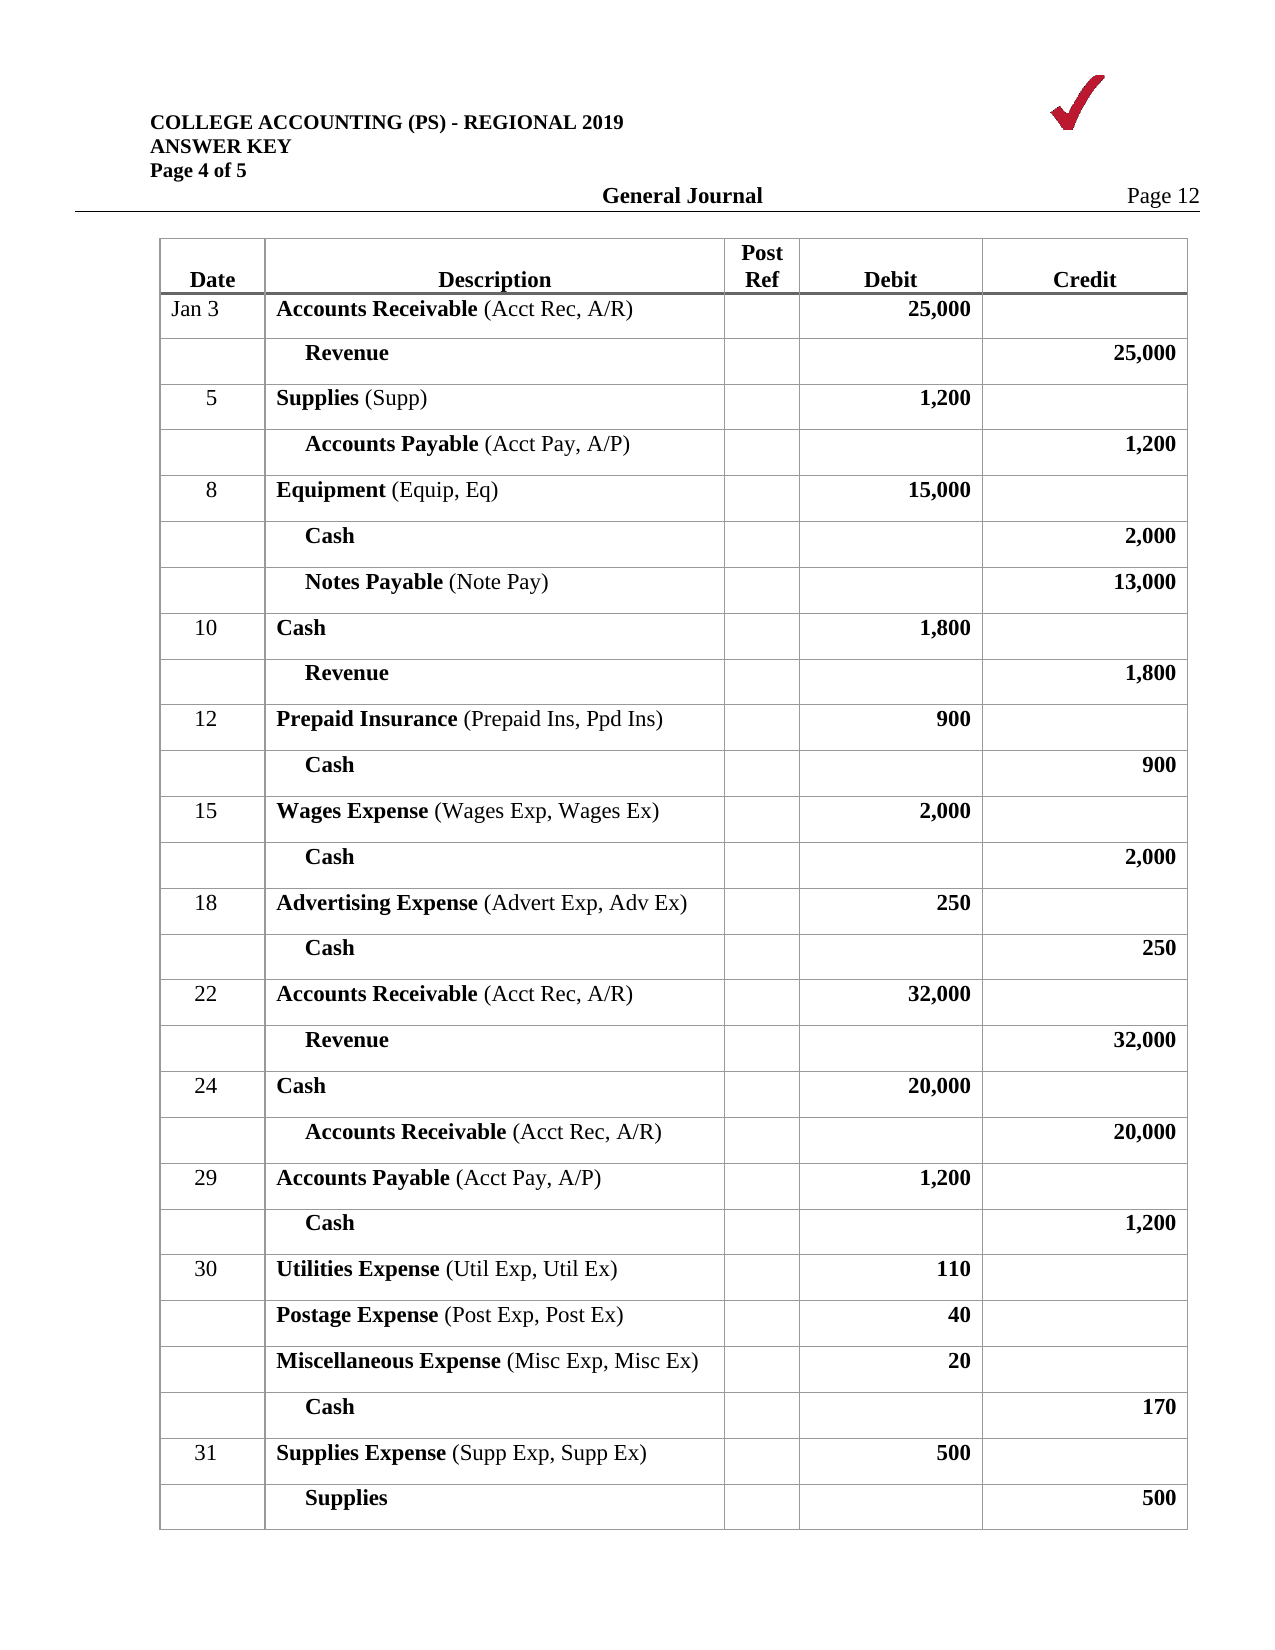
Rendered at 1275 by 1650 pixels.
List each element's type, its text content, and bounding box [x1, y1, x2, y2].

table_cell 15,000 [800, 476, 982, 521]
table_header Credit [983, 239, 1187, 292]
table_cell [983, 385, 1187, 429]
table_header Post Ref [725, 239, 799, 292]
table_cell Miscellaneous Expense (Misc Exp, Misc Ex) [266, 1347, 724, 1392]
table_cell Cash [266, 935, 724, 979]
table_cell Cash [266, 614, 724, 658]
table_cell 5 [161, 385, 264, 429]
table_cell [983, 614, 1187, 658]
table_cell [983, 797, 1187, 842]
table_cell [800, 522, 982, 567]
table_cell [725, 1347, 799, 1392]
table_cell [161, 1393, 264, 1438]
table_cell [725, 339, 799, 383]
table_cell [725, 1118, 799, 1163]
table_cell [725, 1164, 799, 1208]
table_cell [161, 339, 264, 383]
table_cell [725, 660, 799, 704]
table_cell Jan 3 [161, 295, 264, 338]
table_cell [725, 935, 799, 979]
table_cell [725, 1255, 799, 1300]
table_cell [983, 1301, 1187, 1346]
table_cell 8 [161, 476, 264, 521]
table_header Debit [800, 239, 982, 292]
table_cell 1,800 [800, 614, 982, 658]
table_cell [725, 1072, 799, 1117]
table_cell 170 [983, 1393, 1187, 1438]
table_cell [725, 843, 799, 888]
picture [1050, 75, 1105, 130]
table_cell 20 [800, 1347, 982, 1392]
table_cell [725, 614, 799, 658]
table_cell Accounts Receivable (Acct Rec, A/R) [266, 980, 724, 1025]
table_cell [161, 1347, 264, 1392]
table_header Description [266, 239, 724, 292]
table_cell [983, 980, 1187, 1025]
table_cell Cash [266, 1393, 724, 1438]
table_cell 22 [161, 980, 264, 1025]
table_cell [725, 889, 799, 933]
table_cell Advertising Expense (Advert Exp, Adv Ex) [266, 889, 724, 933]
table_cell 13,000 [983, 568, 1187, 613]
table_cell 15 [161, 797, 264, 842]
table_cell 29 [161, 1164, 264, 1208]
table_cell Cash [266, 751, 724, 796]
table_cell [725, 751, 799, 796]
table_cell 20,000 [800, 1072, 982, 1117]
table_cell [161, 1210, 264, 1254]
table_cell 25,000 [983, 339, 1187, 383]
table_cell [161, 1485, 264, 1529]
table_cell Postage Expense (Post Exp, Post Ex) [266, 1301, 724, 1346]
table_cell [983, 705, 1187, 750]
table_cell Supplies Expense (Supp Exp, Supp Ex) [266, 1439, 724, 1483]
table_cell 32,000 [800, 980, 982, 1025]
table_cell [161, 1026, 264, 1071]
table_cell Cash [266, 1072, 724, 1117]
table_cell 1,200 [800, 385, 982, 429]
table_cell [161, 843, 264, 888]
table_cell [161, 1118, 264, 1163]
table_cell 1,800 [983, 660, 1187, 704]
table_cell Accounts Payable (Acct Pay, A/P) [266, 1164, 724, 1208]
table_cell [800, 843, 982, 888]
table_cell [983, 1072, 1187, 1117]
table_cell Accounts Receivable (Acct Rec, A/R) [266, 1118, 724, 1163]
table_cell [983, 889, 1187, 933]
table_cell [725, 385, 799, 429]
table_cell [800, 339, 982, 383]
table_cell 25,000 [800, 295, 982, 338]
table_cell Prepaid Insurance (Prepaid Ins, Ppd Ins) [266, 705, 724, 750]
table_cell Accounts Receivable (Acct Rec, A/R) [266, 295, 724, 338]
table_cell [725, 568, 799, 613]
table_cell 20,000 [983, 1118, 1187, 1163]
table_cell 2,000 [800, 797, 982, 842]
table_cell [725, 980, 799, 1025]
table_cell Revenue [266, 1026, 724, 1071]
table_cell [983, 1347, 1187, 1392]
table_cell [161, 568, 264, 613]
table_cell 18 [161, 889, 264, 933]
table_cell [800, 1393, 982, 1438]
table_cell [725, 430, 799, 475]
table_cell 40 [800, 1301, 982, 1346]
table_cell [800, 1485, 982, 1529]
table_cell [161, 1301, 264, 1346]
table_cell 1,200 [800, 1164, 982, 1208]
table_cell Supplies [266, 1485, 724, 1529]
table_cell [983, 1255, 1187, 1300]
table_cell [725, 1026, 799, 1071]
table_cell [725, 797, 799, 842]
table_cell Supplies (Supp) [266, 385, 724, 429]
table_cell [725, 1439, 799, 1483]
table_cell [983, 295, 1187, 338]
table_cell 30 [161, 1255, 264, 1300]
table_cell Wages Expense (Wages Exp, Wages Ex) [266, 797, 724, 842]
table_cell [725, 1485, 799, 1529]
table_cell [800, 1026, 982, 1071]
table_cell [161, 660, 264, 704]
table_cell Cash [266, 843, 724, 888]
table_cell 1,200 [983, 1210, 1187, 1254]
table_cell [161, 430, 264, 475]
table_cell Accounts Payable (Acct Pay, A/P) [266, 430, 724, 475]
table_cell Cash [266, 1210, 724, 1254]
table_cell 500 [983, 1485, 1187, 1529]
table_cell [725, 1301, 799, 1346]
table_cell [800, 1210, 982, 1254]
table_cell Cash [266, 522, 724, 567]
table_cell [800, 430, 982, 475]
table_cell 900 [983, 751, 1187, 796]
table_cell 110 [800, 1255, 982, 1300]
table_cell [800, 1118, 982, 1163]
table_cell 31 [161, 1439, 264, 1483]
table_cell [983, 1439, 1187, 1483]
text General Journal Page 12 [75, 182, 1200, 211]
table_cell 1,200 [983, 430, 1187, 475]
table_cell 250 [983, 935, 1187, 979]
table_cell [800, 935, 982, 979]
table_cell 10 [161, 614, 264, 658]
table_cell Revenue [266, 339, 724, 383]
table_cell Utilities Expense (Util Exp, Util Ex) [266, 1255, 724, 1300]
table_cell [161, 935, 264, 979]
table_cell [725, 476, 799, 521]
table_cell Equipment (Equip, Eq) [266, 476, 724, 521]
table_cell 12 [161, 705, 264, 750]
table_cell 24 [161, 1072, 264, 1117]
table_cell 250 [800, 889, 982, 933]
table_header Date [161, 239, 264, 292]
table_cell 32,000 [983, 1026, 1187, 1071]
table_cell [983, 476, 1187, 521]
table_cell Notes Payable (Note Pay) [266, 568, 724, 613]
table_cell [725, 705, 799, 750]
table_cell 2,000 [983, 843, 1187, 888]
table_cell 500 [800, 1439, 982, 1483]
table_cell [725, 1393, 799, 1438]
table_cell [800, 751, 982, 796]
table_cell [800, 660, 982, 704]
table_cell [725, 295, 799, 338]
table_cell 900 [800, 705, 982, 750]
table_cell [800, 568, 982, 613]
table_cell Revenue [266, 660, 724, 704]
table_cell 2,000 [983, 522, 1187, 567]
table_cell [983, 1164, 1187, 1208]
table_cell [161, 522, 264, 567]
table_cell [161, 751, 264, 796]
table_cell [725, 522, 799, 567]
table_cell [725, 1210, 799, 1254]
